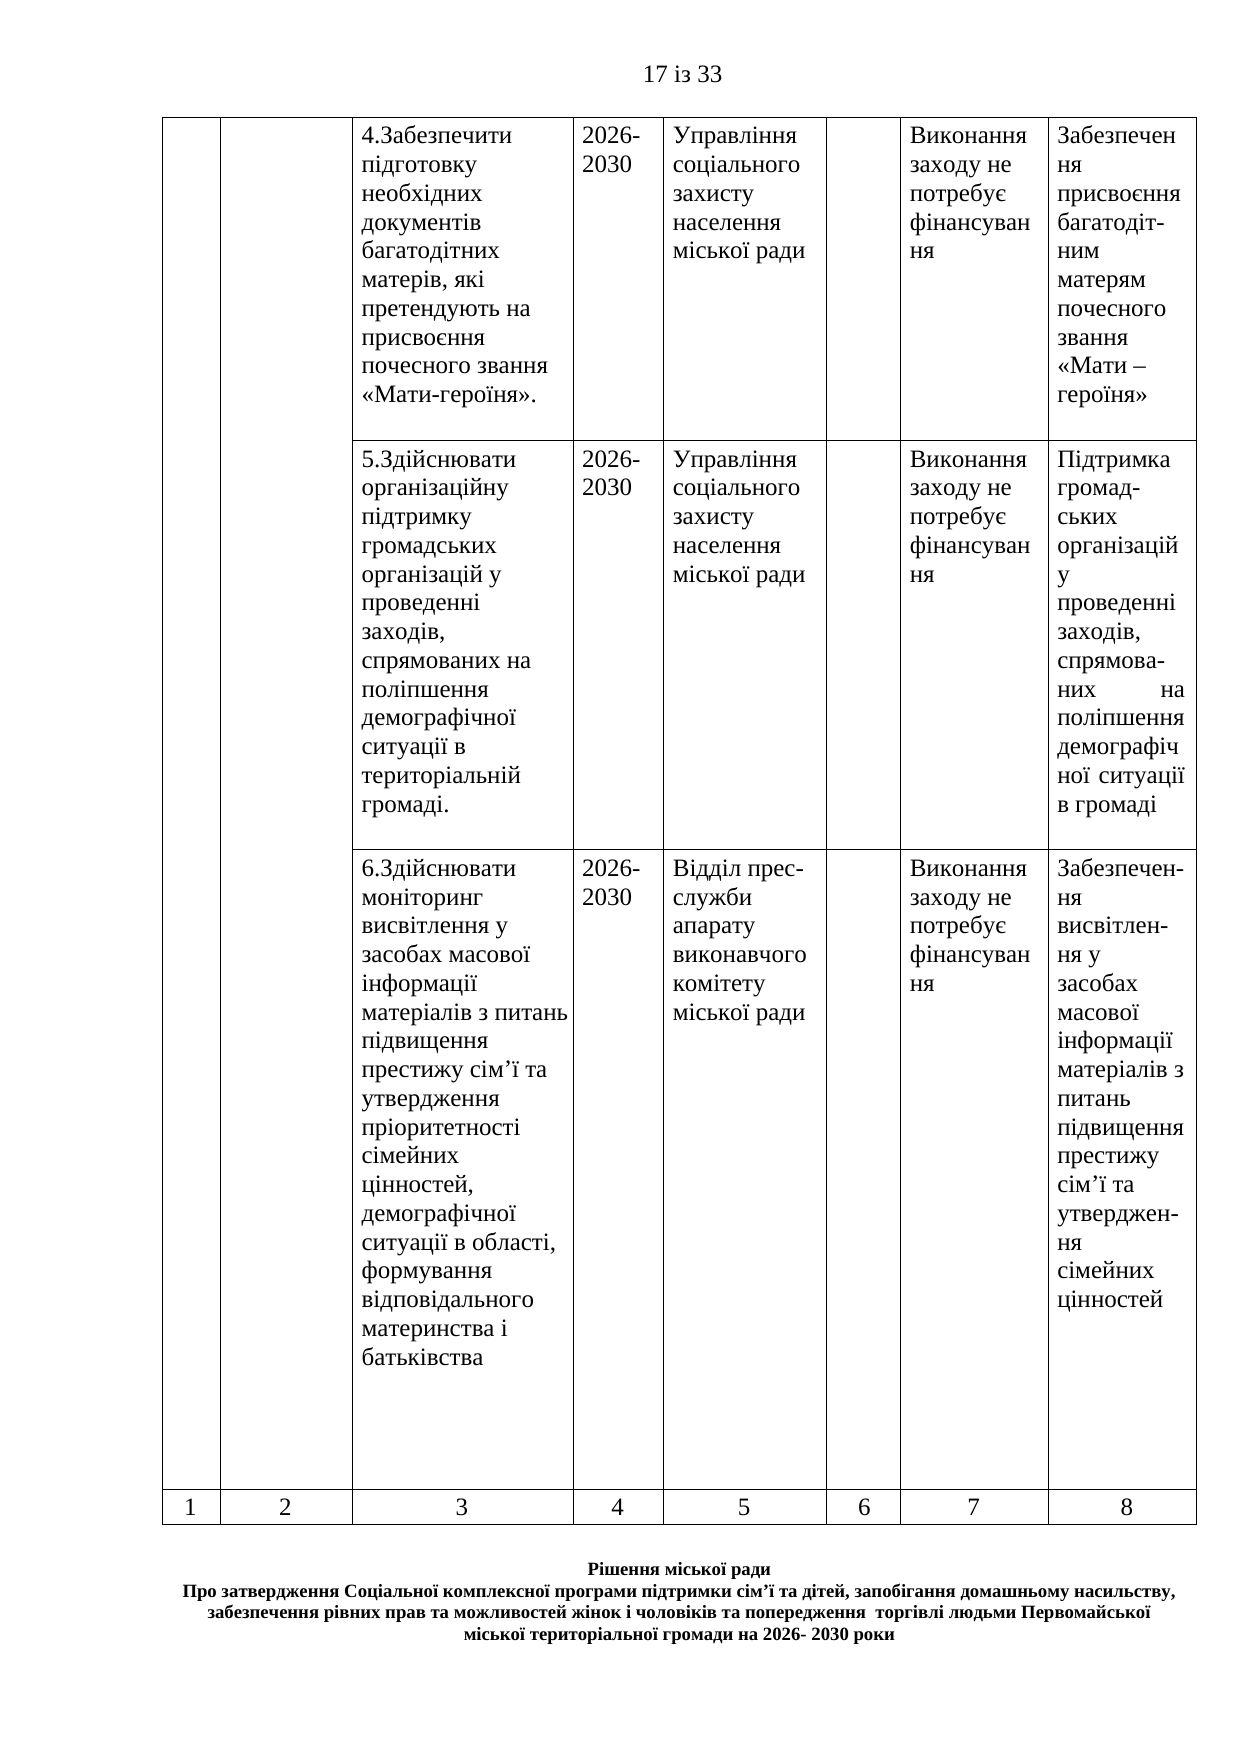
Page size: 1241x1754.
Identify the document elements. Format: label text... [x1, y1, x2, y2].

table_cell Забезпечення присвоєння багатодіт-ним матерям почесного звання «Мати – героїня» [1049, 118, 1196, 440]
table_cell [163, 118, 220, 1488]
table_cell Забезпечен-ня висвітлен-ня у засобах масової інформації матеріалів з питань підвищення престижу сім’ї та утверджен-ня сімейних цінностей [1049, 850, 1196, 1488]
table_cell [827, 441, 900, 849]
table_cell 2026-2030 [574, 441, 663, 849]
table_cell Виконання заходу не потребує фінансування [901, 441, 1048, 849]
table_cell 5 [664, 1490, 826, 1524]
table_cell 1 [163, 1490, 220, 1524]
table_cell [901, 118, 1048, 440]
table_cell Управління соціального захисту населення міської ради [664, 441, 826, 849]
table_cell 4 [574, 1490, 663, 1524]
table_cell 2 [221, 1490, 352, 1524]
table_cell Управління соціального захисту населення міської ради [664, 118, 826, 440]
table_cell Підтримка громад-ських організацій у проведенні заходів, спрямова-них на поліпшення демографічної ситуації в громаді [1049, 441, 1196, 849]
table_cell 8 [1049, 1490, 1196, 1524]
table_cell 4.Забезпечити підготовку необхідних документів багатодітних матерів, які претендують на присвоєння почесного звання «Мати-героїня». [353, 118, 573, 440]
table_cell 6 [827, 1490, 900, 1524]
table_cell 6.Здійснювати моніторинг висвітлення у засобах масової інформації матеріалів з питань підвищення престижу сім’ї та утвердження пріоритетності сімейних цінностей, демографічної ситуації в області, формування відповідального материнства і батьківства [353, 850, 573, 1488]
table_cell 2026-2030 [574, 118, 663, 440]
table_cell Відділ прес-служби апарату виконавчого комітету міської ради [664, 850, 826, 1488]
table_cell 7 [901, 1490, 1048, 1524]
table_cell [827, 850, 900, 1488]
table_cell 5.Здійснювати організаційну підтримку громадських організацій у проведенні заходів, спрямованих на поліпшення демографічної ситуації в територіальній громаді. [353, 441, 573, 849]
table_cell 2026-2030 [574, 850, 663, 1488]
table_cell [827, 118, 900, 440]
table_cell [221, 118, 352, 1488]
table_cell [901, 850, 1048, 1488]
table_cell 3 [353, 1490, 573, 1524]
